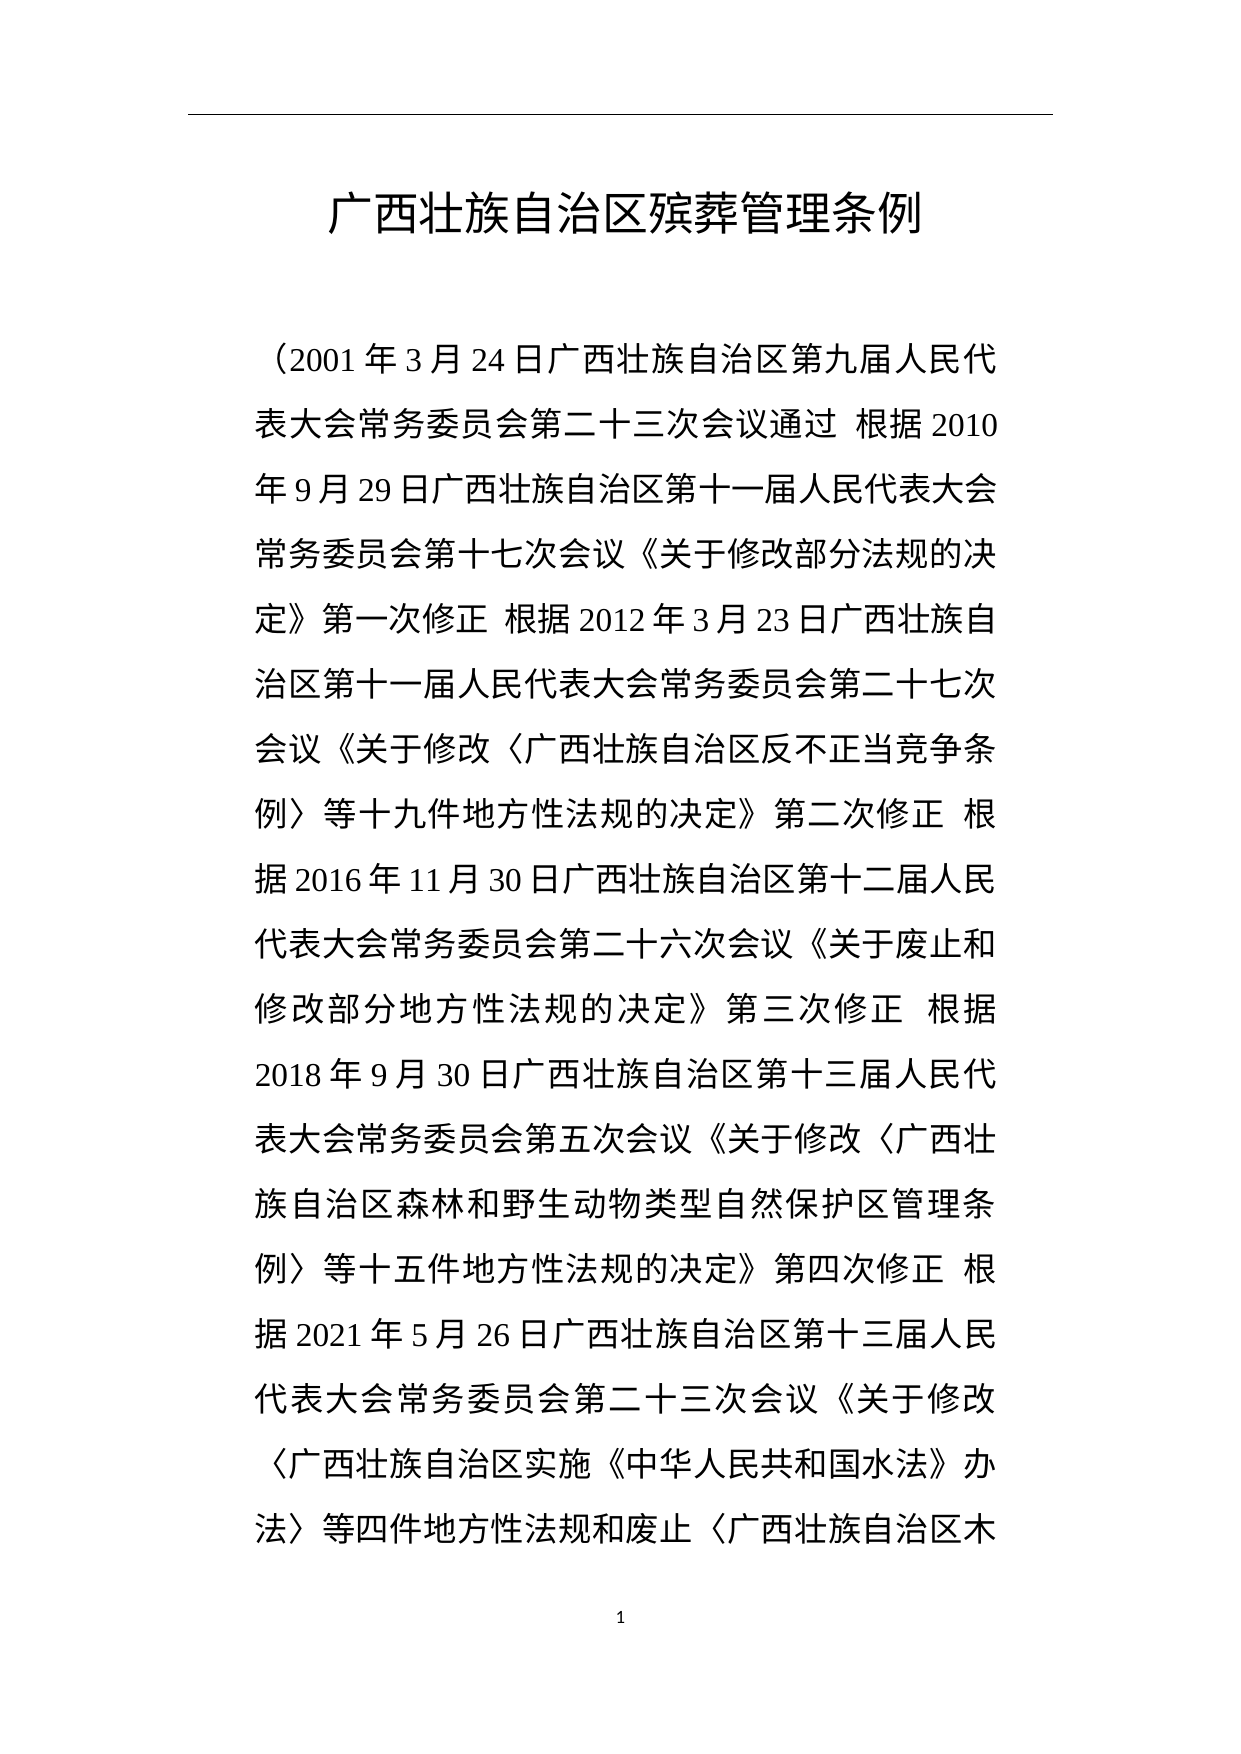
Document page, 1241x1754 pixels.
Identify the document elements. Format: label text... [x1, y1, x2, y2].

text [254, 324, 998, 1559]
text 广西壮族自治区殡葬管理条例 [187, 162, 1062, 259]
